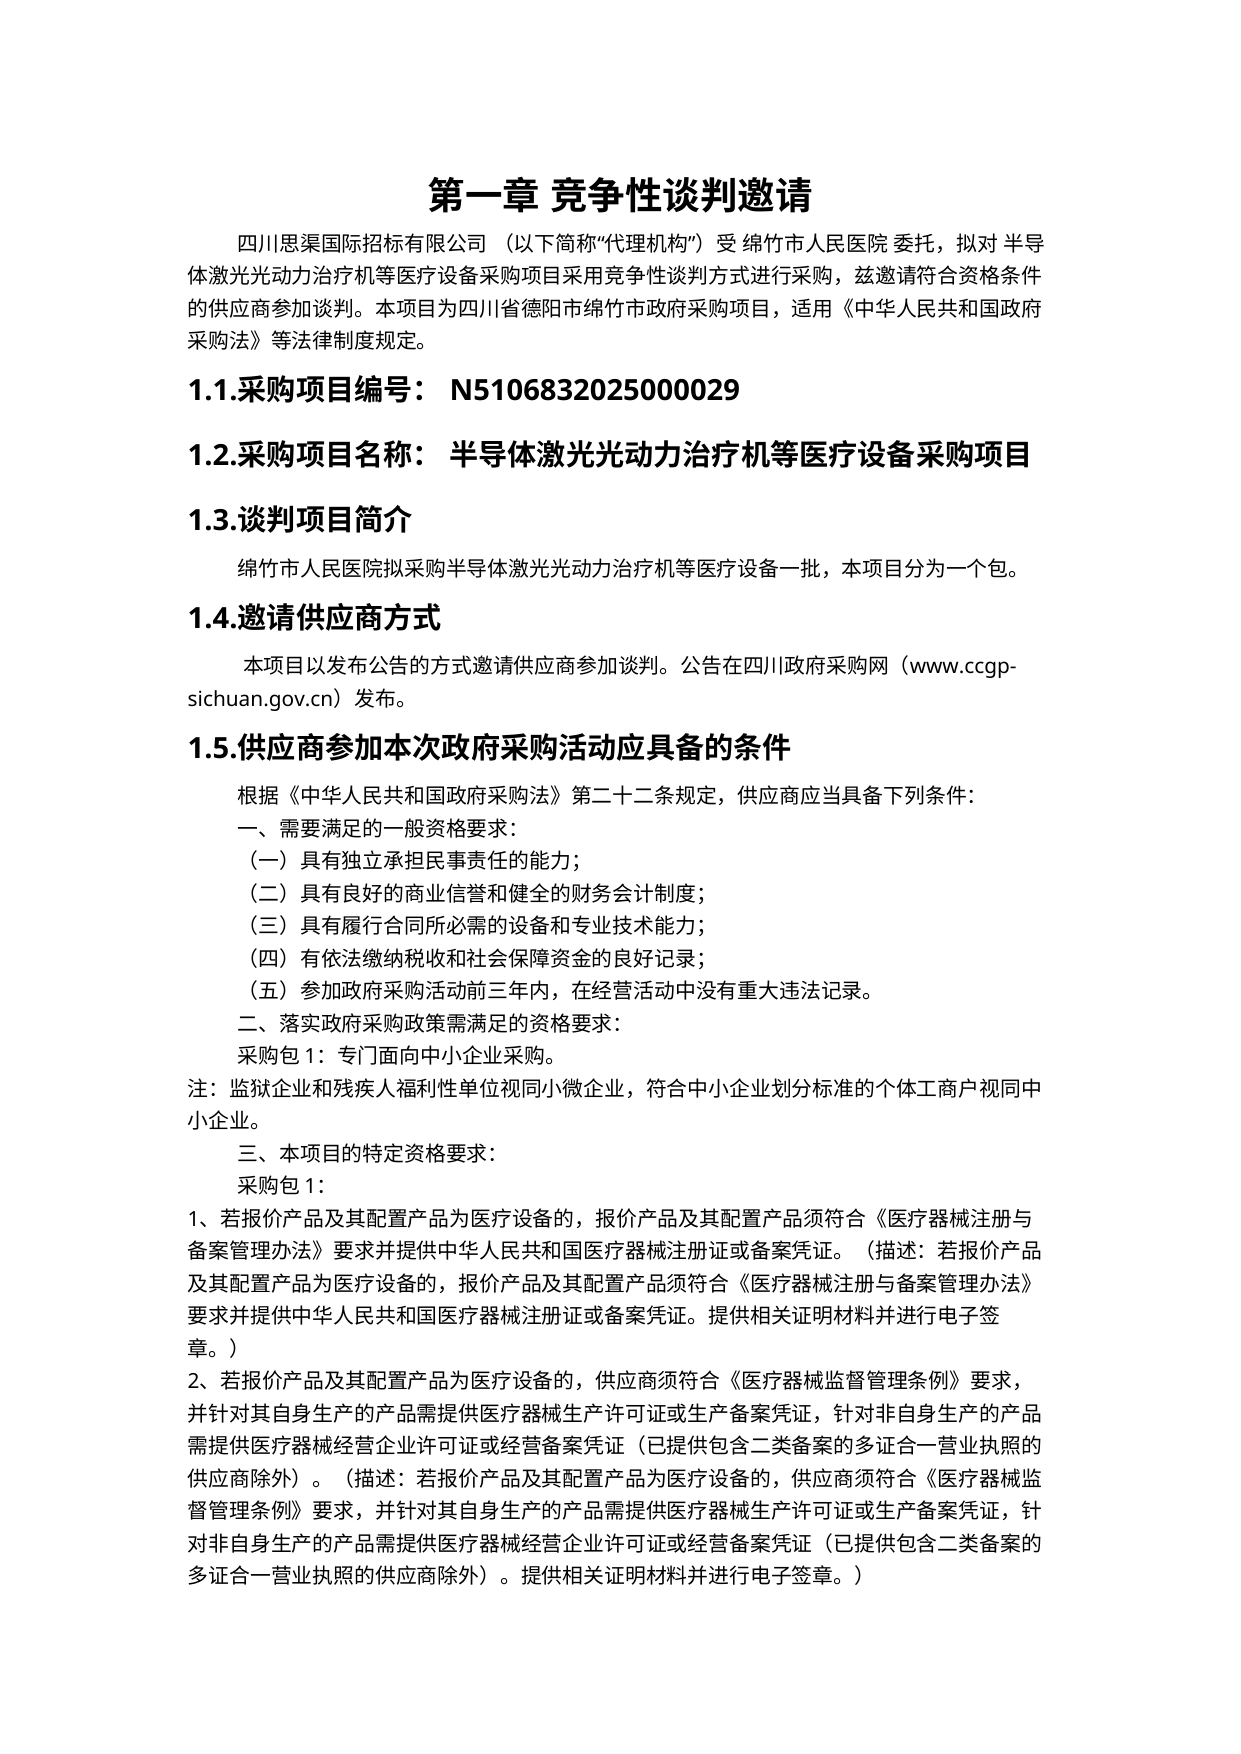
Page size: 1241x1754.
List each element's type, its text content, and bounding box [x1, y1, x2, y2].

text 二、落实政府采购政策需满足的资格要求： [187, 1007, 1053, 1039]
text 三、本项目的特定资格要求： [187, 1137, 1053, 1169]
text 注：监狱企业和残疾人福利性单位视同小微企业，符合中小企业划分标准的个体工商户视同中小企业。 [187, 1072, 1053, 1137]
text 绵竹市人民医院拟采购半导体激光光动力治疗机等医疗设备一批，本项目分为一个包。 [187, 552, 1053, 584]
text 1.4.邀请供应商方式 [187, 584, 1053, 649]
text 四川思渠国际招标有限公司 （以下简称“代理机构”）受 绵竹市人民医院 委托，拟对 半导体激光光动力治疗机等医疗设备采购项目采用竞争性谈判方式进行采购，兹邀请符合资格条件的供应商参加谈判。本项目为四川省德阳市绵竹市政府采购项目，适用《中华人民共和国政府采购法》等法律制度规定。 [187, 227, 1053, 357]
text 1.2.采购项目名称： 半导体激光光动力治疗机等医疗设备采购项目 [187, 422, 1053, 487]
text 1.5.供应商参加本次政府采购活动应具备的条件 [187, 714, 1053, 779]
text 1、若报价产品及其配置产品为医疗设备的，报价产品及其配置产品须符合《医疗器械注册与备案管理办法》要求并提供中华人民共和国医疗器械注册证或备案凭证。（描述：若报价产品及其配置产品为医疗设备的，报价产品及其配置产品须符合《医疗器械注册与备案管理办法》要求并提供中华人民共和国医疗器械注册证或备案凭证。提供相关证明材料并进行电子签章。） [187, 1202, 1053, 1364]
text （三）具有履行合同所必需的设备和专业技术能力； [187, 909, 1053, 942]
text （二）具有良好的商业信誉和健全的财务会计制度； [187, 877, 1053, 909]
text 一、需要满足的一般资格要求： [187, 812, 1053, 844]
text （四）有依法缴纳税收和社会保障资金的良好记录； [187, 942, 1053, 974]
text 采购包1：专门面向中小企业采购。 [187, 1039, 1053, 1072]
text 第一章 竞争性谈判邀请 [187, 162, 1053, 227]
text （一）具有独立承担民事责任的能力； [187, 844, 1053, 877]
text （五）参加政府采购活动前三年内，在经营活动中没有重大违法记录。 [187, 974, 1053, 1007]
text 根据《中华人民共和国政府采购法》第二十二条规定，供应商应当具备下列条件： [187, 779, 1053, 812]
text 1.3.谈判项目简介 [187, 487, 1053, 552]
text 1.1.采购项目编号： N5106832025000029 [187, 357, 1053, 422]
text 2、若报价产品及其配置产品为医疗设备的，供应商须符合《医疗器械监督管理条例》要求，并针对其自身生产的产品需提供医疗器械生产许可证或生产备案凭证，针对非自身生产的产品需提供医疗器械经营企业许可证或经营备案凭证（已提供包含二类备案的多证合一营业执照的供应商除外）。（描述：若报价产品及其配置产品为医疗设备的，供应商须符合《医疗器械监督管理条例》要求，并针对其自身生产的产品需提供医疗器械生产许可证或生产备案凭证，针对非自身生产的产品需提供医疗器械经营企业许可证或经营备案凭证（已提供包含二类备案的多证合一营业执照的供应商除外）。提供相关证明材料并进行电子签章。） [187, 1364, 1053, 1592]
text 采购包1： [187, 1169, 1053, 1202]
text 本项目以发布公告的方式邀请供应商参加谈判。公告在四川政府采购网（www.ccgp-sichuan.gov.cn）发布。 [187, 649, 1053, 714]
